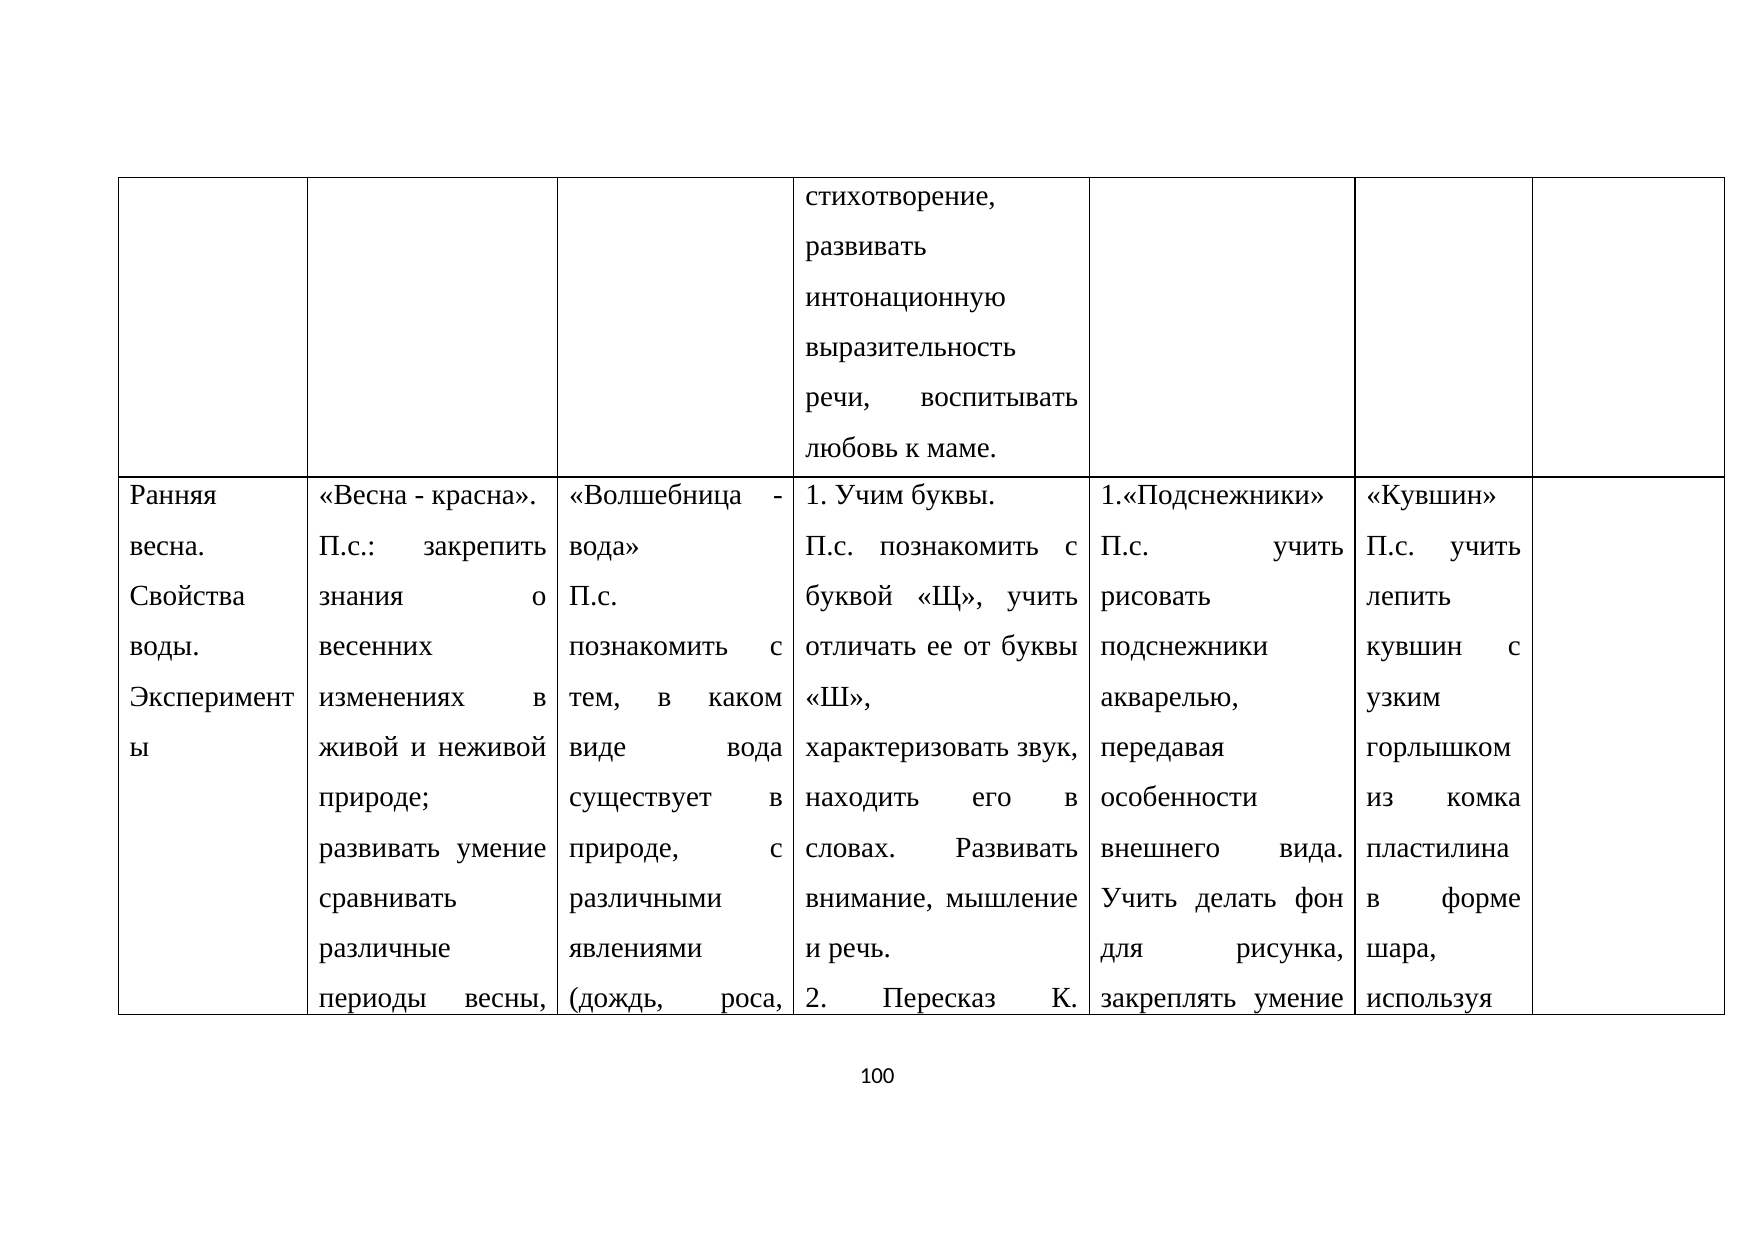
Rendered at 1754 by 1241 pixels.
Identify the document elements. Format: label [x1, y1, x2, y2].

table_cell [1090, 178, 1354, 476]
table_cell [1356, 178, 1532, 476]
table_cell [308, 478, 557, 1014]
table_cell [308, 178, 557, 476]
table_cell [794, 178, 1089, 476]
table_cell [558, 478, 793, 1014]
table_cell [1533, 478, 1724, 1014]
table_cell [119, 478, 307, 1014]
table_cell [794, 478, 1089, 1014]
table_cell [558, 178, 793, 476]
table_cell [1356, 478, 1532, 1014]
table_cell [1090, 478, 1354, 1014]
table_cell [119, 178, 307, 476]
table_cell [1533, 178, 1724, 476]
